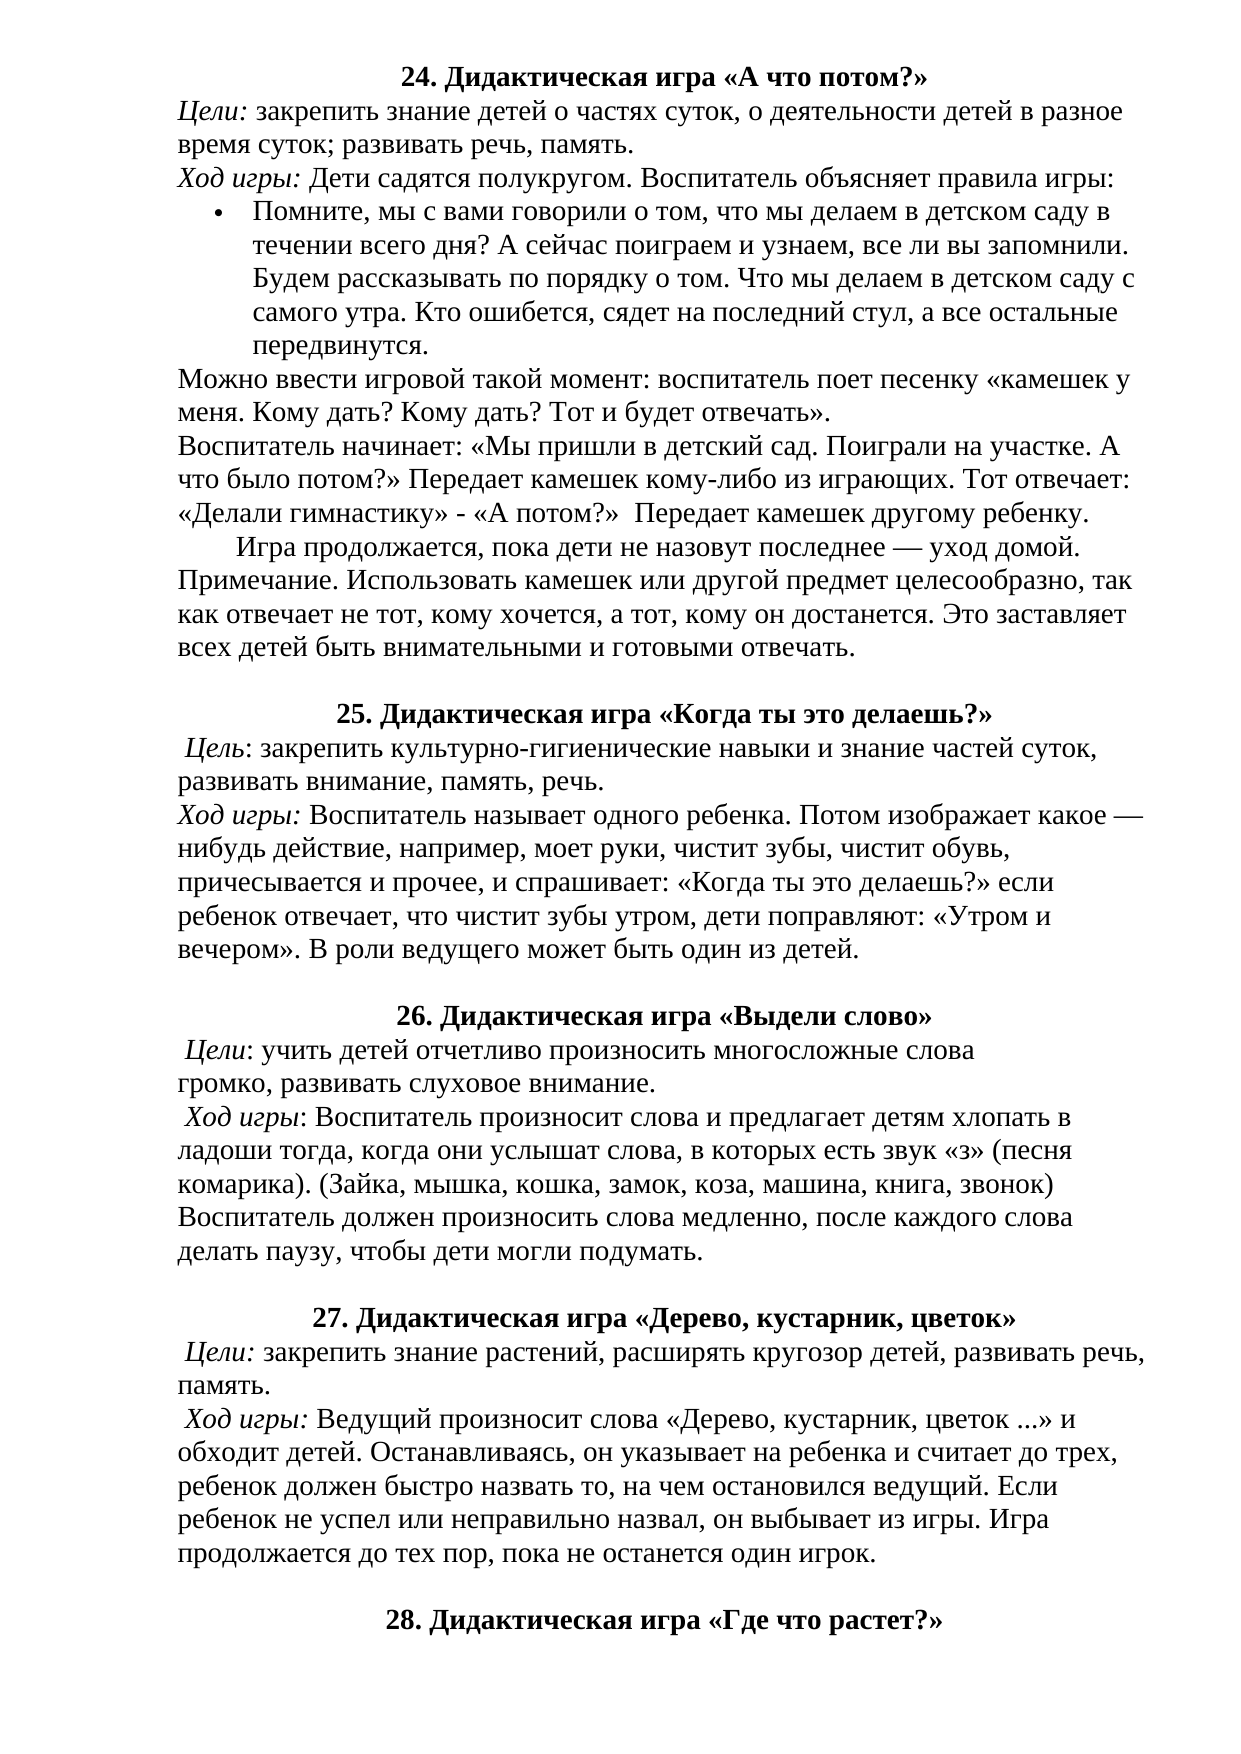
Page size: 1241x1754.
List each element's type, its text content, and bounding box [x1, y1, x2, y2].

text Ход игры: Воспитатель называет одного ребенка. Потом изображает какое — нибудь действие, например, моет руки, чистит зубы, чистит обувь, причесывается и прочее, и спрашивает: «Когда ты это делаешь?» если ребенок отвечает, что чистит зубы утром, дети поправляют: «Утром и вечером». В роли ведущего может быть один из детей. [177, 797, 1152, 965]
text 27. Дидактическая игра «Дерево, кустарник, цветок» [177, 1300, 1152, 1334]
text 26. Дидактическая игра «Выдели слово» [177, 998, 1152, 1032]
text Цели: закрепить знание детей о частях суток, о деятельности детей в разное время суток; развивать речь, память. [177, 93, 1152, 160]
text Ход игры: Дети садятся полукругом. Воспитатель объясняет правила игры: [177, 160, 1152, 193]
list Помните, мы с вами говорили о том, что мы делаем в детском саду в течении всего дня? А сейчас поиграем и узнаем, все ли вы запомнили. Будем рассказывать по порядку о том. Что мы делаем в детском саду с самого утра. Кто ошибется, сядет на последний стул, а все остальные передвинутся. [215, 193, 1152, 361]
text Можно ввести игровой такой момент: воспитатель поет песенку «камешек у меня. Кому дать? Кому дать? Тот и будет отвечать». [177, 361, 1152, 428]
text 24. Дидактическая игра «А что потом?» [177, 59, 1152, 93]
text Цели: учить детей отчетливо произносить многосложные слова громко, развивать слуховое внимание. [177, 1032, 1152, 1099]
text 28. Дидактическая игра «Где что растет?» [177, 1602, 1152, 1636]
text Цели: закрепить знание растений, расширять кругозор детей, развивать речь, память. [177, 1334, 1152, 1401]
text Ход игры: Воспитатель произносит слова и предлагает детям хлопать в ладоши тогда, когда они услышат слова, в которых есть звук «з» (песня комарика). (Зайка, мышка, кошка, замок, коза, машина, книга, звонок) [177, 1099, 1152, 1199]
text Воспитатель должен произносить слова медленно, после каждого слова делать паузу, чтобы дети могли подумать. [177, 1199, 1152, 1267]
text 25. Дидактическая игра «Когда ты это делаешь?» [177, 696, 1152, 730]
text Примечание. Использовать камешек или другой предмет целесообразно, так как отвечает не тот, кому хочется, а тот, кому он достанется. Это заставляет всех детей быть внимательными и готовыми отвечать. [177, 562, 1152, 663]
text Воспитатель начинает: «Мы пришли в детский сад. Поиграли на участке. А что было потом?» Передает камешек кому-либо из играющих. Тот отвечает: «Делали гимнастику» - «А потом?» Передает камешек другому ребенку. [177, 428, 1152, 529]
text Цель: закрепить культурно-гигиенические навыки и знание частей суток, развивать внимание, память, речь. [177, 730, 1152, 797]
text Ход игры: Ведущий произносит слова «Дерево, кустарник, цветок ...» и обходит детей. Останавливаясь, он указывает на ребенка и считает до трех, ребенок должен быстро назвать то, на чем остановился ведущий. Если ребенок не успел или неправильно назвал, он выбывает из игры. Игра продолжается до тех пор, пока не останется один игрок. [177, 1401, 1152, 1568]
text Игра продолжается, пока дети не назовут последнее — уход домой. [177, 529, 1152, 562]
